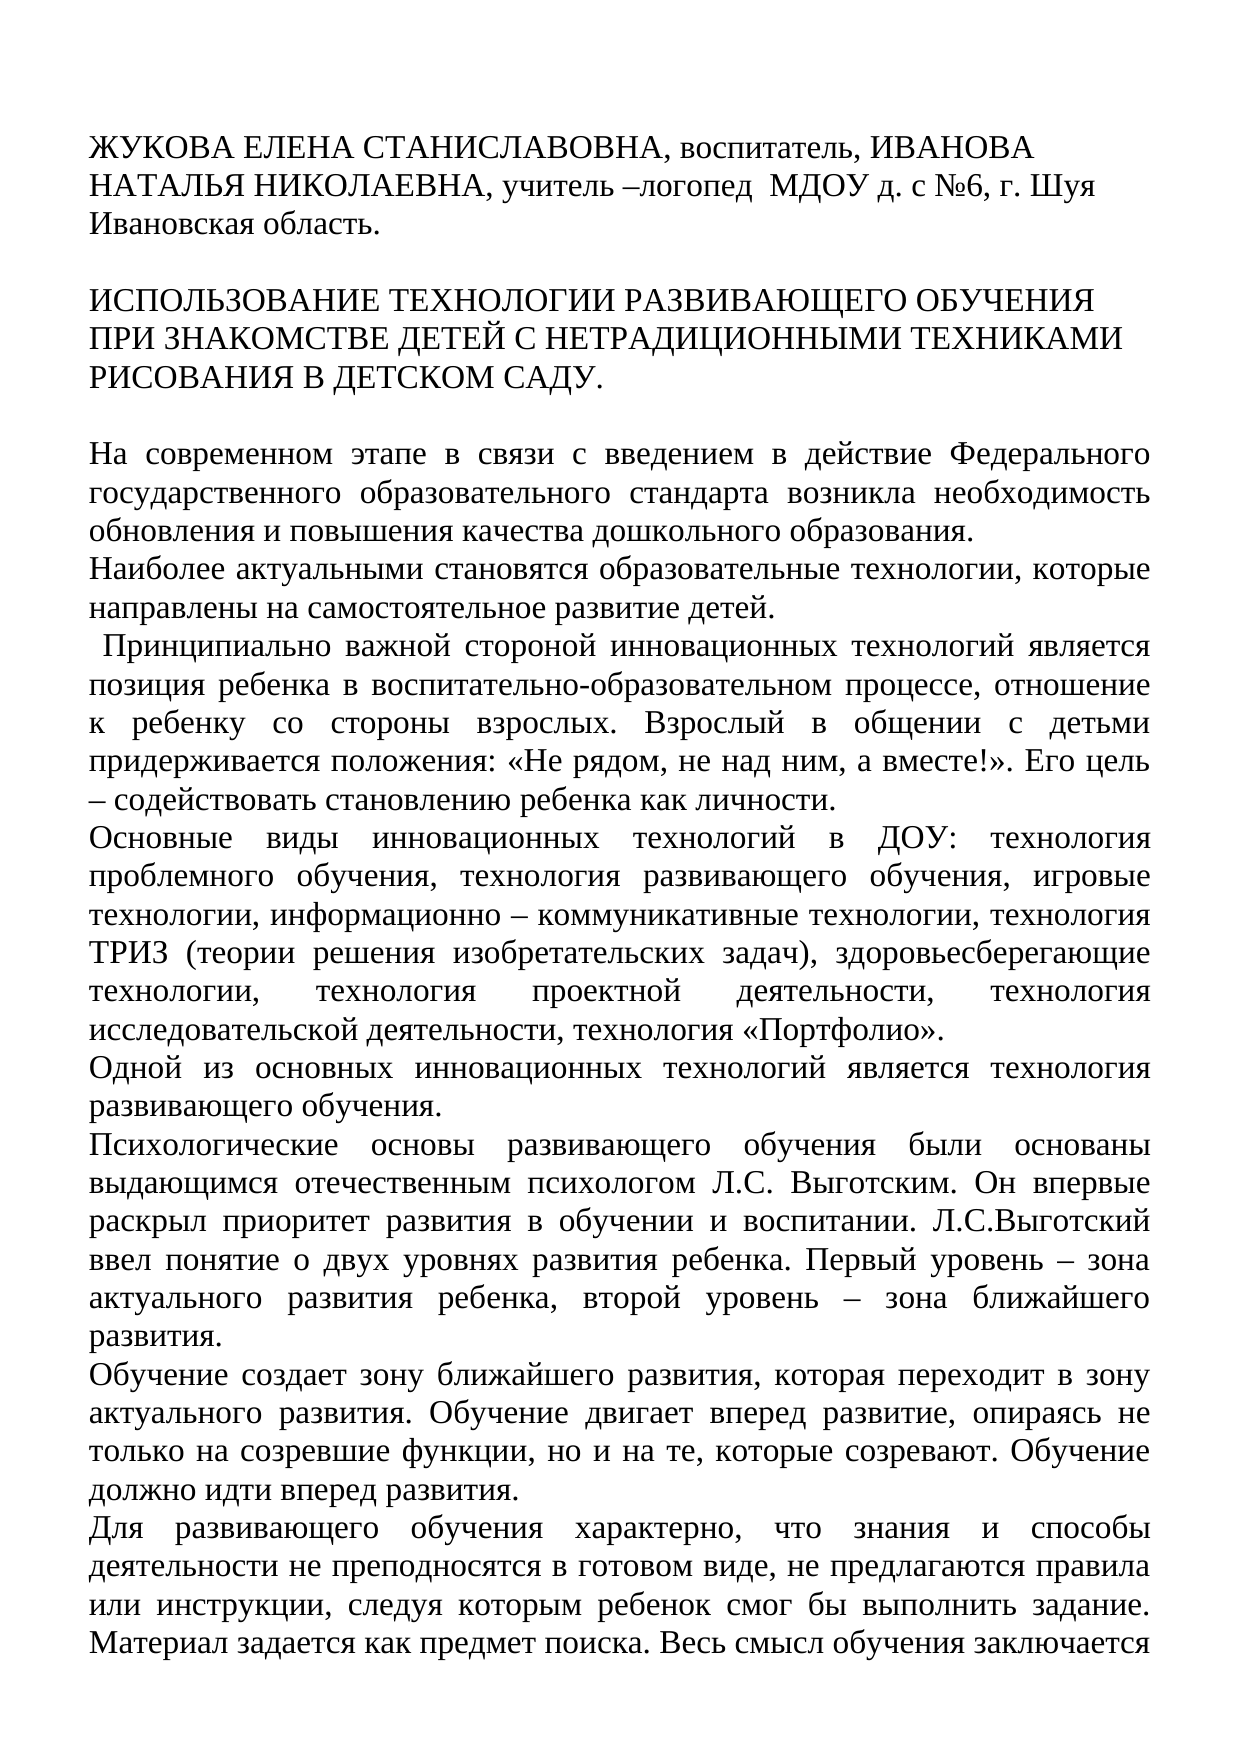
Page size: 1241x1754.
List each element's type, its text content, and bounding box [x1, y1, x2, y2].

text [89, 1507, 1152, 1660]
text Психологические основы развивающего обучения были основаны выдающимся отечественным психологом Л.С. Выготским. Он впервые раскрыл приоритет развития в обучении и воспитании. Л.С.Выготский ввел понятие о двух уровнях развития ребенка. Первый уровень – зона актуального развития ребенка, второй уровень – зона ближайшего развития. [89, 1124, 1152, 1354]
text Принципиально важной стороной инновационных технологий является позиция ребенка в воспитательно-образовательном процессе, отношение к ребенку со стороны взрослых. Взрослый в общении с детьми придерживается положения: «Не рядом, не над ним, а вместе!». Его цель – содействовать становлению ребенка как личности. [89, 625, 1152, 817]
text ИСПОЛЬЗОВАНИЕ ТЕХНОЛОГИИ РАЗВИВАЮЩЕГО ОБУЧЕНИЯ ПРИ ЗНАКОМСТВЕ ДЕТЕЙ С НЕТРАДИЦИОННЫМИ ТЕХНИКАМИ РИСОВАНИЯ В ДЕТСКОМ САДУ. [89, 280, 1152, 395]
text На современном этапе в связи с введением в действие Федерального государственного образовательного стандарта возникла необходимость обновления и повышения качества дошкольного образования. [89, 434, 1152, 549]
text ЖУКОВА ЕЛЕНА СТАНИСЛАВОВНА, воспитатель, ИВАНОВА НАТАЛЬЯ НИКОЛАЕВНА, учитель –логопед МДОУ д. с №6, г. Шуя Ивановская область. [89, 127, 1152, 242]
text Основные виды инновационных технологий в ДОУ: технология проблемного обучения, технология развивающего обучения, игровые технологии, информационно – коммуникативные технологии, технология ТРИЗ (теории решения изобретательских задач), здоровьесберегающие технологии, технология проектной деятельности, технология исследовательской деятельности, технология «Портфолио». [89, 817, 1152, 1047]
text Одной из основных инновационных технологий является технология развивающего обучения. [89, 1047, 1152, 1124]
text Обучение создает зону ближайшего развития, которая переходит в зону актуального развития. Обучение двигает вперед развитие, опираясь не только на созревшие функции, но и на те, которые созревают. Обучение должно идти вперед развития. [89, 1354, 1152, 1507]
text Наиболее актуальными становятся образовательные технологии, которые направлены на самостоятельное развитие детей. [89, 549, 1152, 625]
